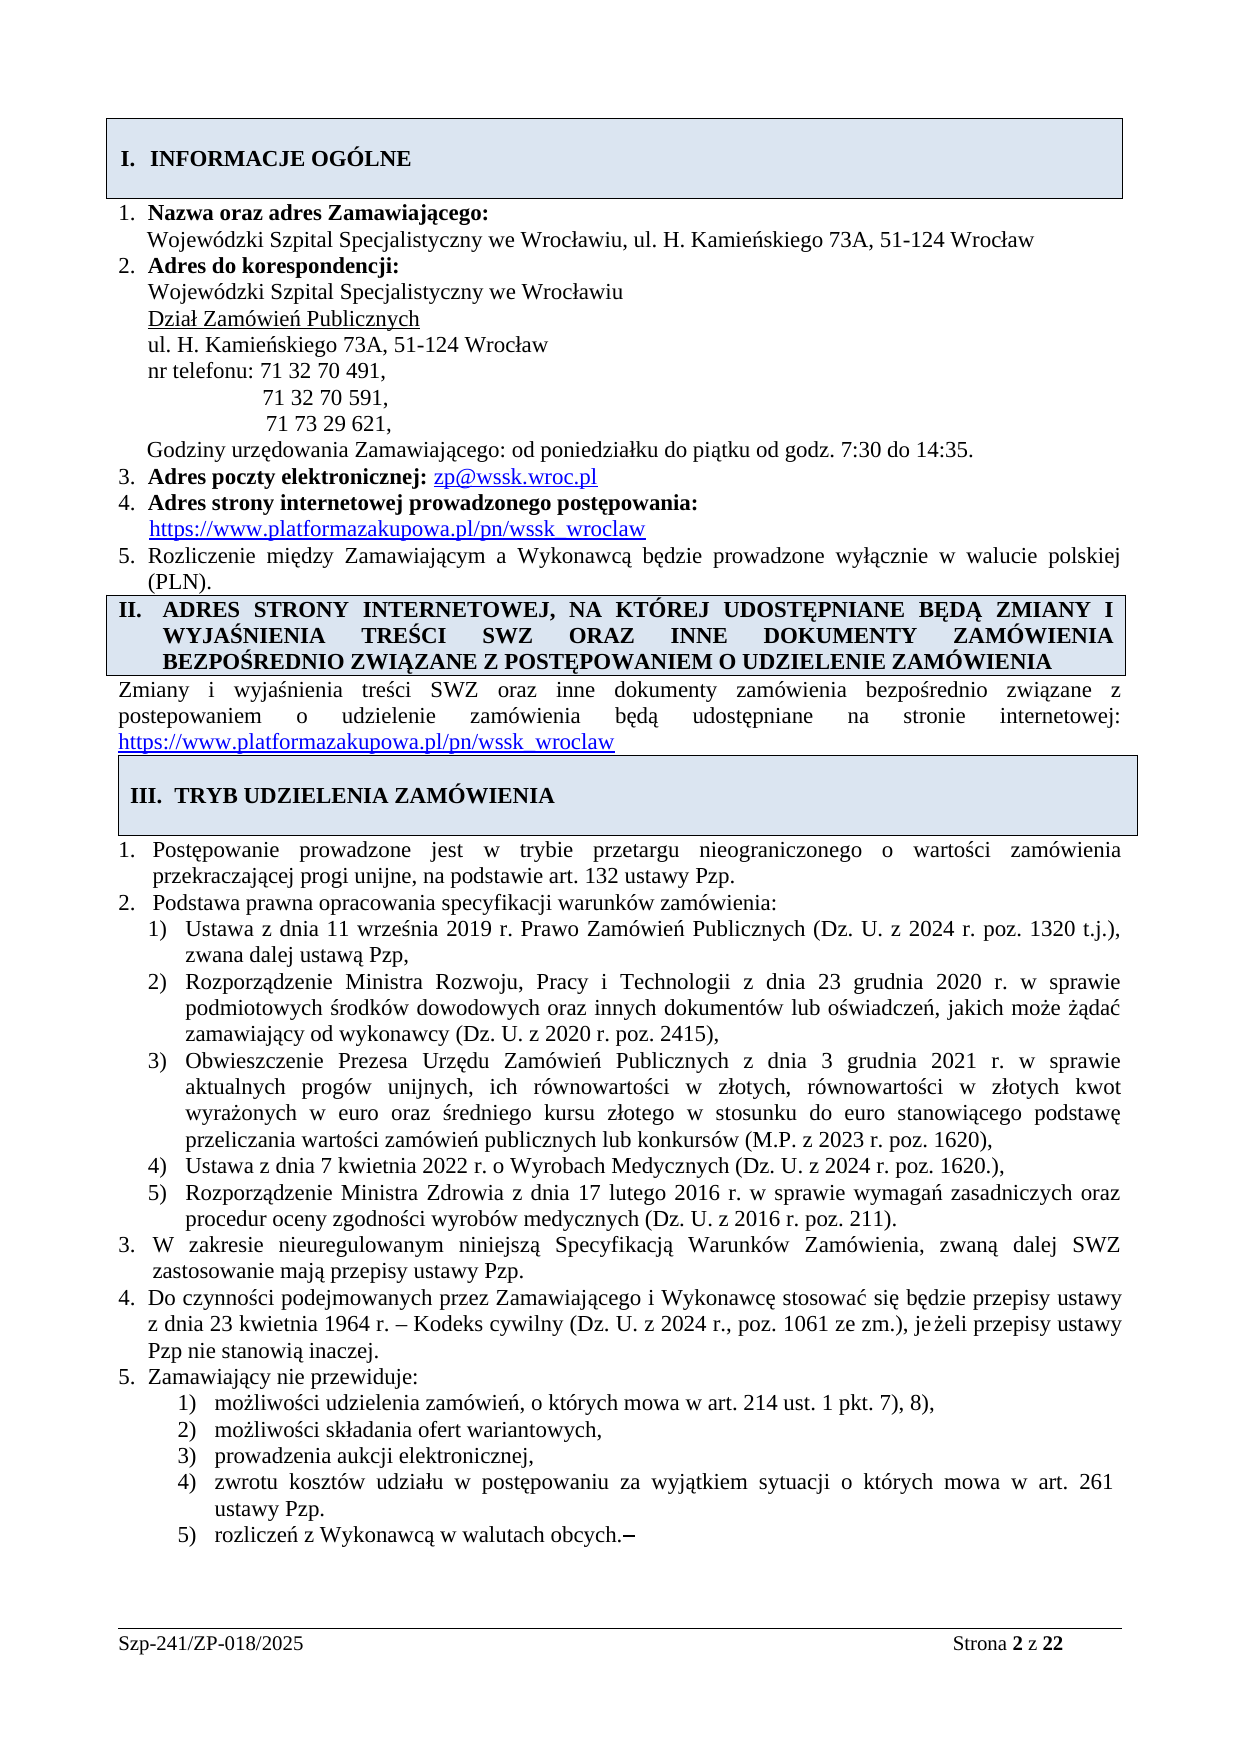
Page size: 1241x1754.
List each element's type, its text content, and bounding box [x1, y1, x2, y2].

text https://www.platformazakupowa.pl/pn/wssk_wroclaw [118, 516, 1122, 542]
text nr telefonu: 71 32 70 491, [148, 357, 1122, 384]
list W zakresie nieuregulowanym niniejszą Specyfikacją Warunków Zamówienia, zwaną dalej SWZ zastosowanie mają przepisy ustawy Pzp. [118, 1231, 1122, 1284]
list Zamawiający nie przewiduje: [118, 1363, 1122, 1389]
list Postępowanie prowadzone jest w trybie przetargu nieograniczonego o wartości zamówienia przekraczającej progi unijne, na podstawie art. 132 ustawy Pzp. [118, 836, 1122, 889]
text 71 32 70 591, [148, 384, 1122, 410]
list Adres do korespondencji: [118, 252, 1122, 278]
list Nazwa oraz adres Zamawiającego: [118, 199, 1122, 226]
list Adres strony internetowej prowadzonego postępowania: [118, 489, 1122, 516]
list Ustawa z dnia 7 kwietnia 2022 r. o Wyrobach Medycznych (Dz. U. z 2024 r. poz. 1620.), [148, 1152, 1122, 1178]
list Rozliczenie między Zamawiającym a Wykonawcą będzie prowadzone wyłącznie w walucie polskiej (PLN). [118, 542, 1122, 594]
list Rozporządzenie Ministra Zdrowia z dnia 17 lutego 2016 r. w sprawie wymagań zasadniczych oraz procedur oceny zgodności wyrobów medycznych (Dz. U. z 2016 r. poz. 211). [148, 1178, 1122, 1231]
list Adres poczty elektronicznej: zp@wssk.wroc.pl [118, 463, 1122, 489]
text Zmiany i wyjaśnienia treści SWZ oraz inne dokumenty zamówienia bezpośrednio związane z postepowaniem o udzielenie zamówienia będą udostępniane na stronie internetowej: https://www.platformazakupowa.pl/pn/wssk_wroclaw [118, 676, 1122, 755]
list Ustawa z dnia 11 września 2019 r. Prawo Zamówień Publicznych (Dz. U. z 2024 r. poz. 1320 t.j.), zwana dalej ustawą Pzp, [148, 915, 1122, 968]
list prowadzenia aukcji elektronicznej, [177, 1442, 1116, 1468]
list Podstawa prawna opracowania specyfikacji warunków zamówienia: [118, 889, 1122, 915]
list zwrotu kosztów udziału w postępowaniu za wyjątkiem sytuacji o których mowa w art. 261 ustawy Pzp. [177, 1468, 1116, 1521]
list Do czynności podejmowanych przez Zamawiającego i Wykonawcę stosować się będzie przepisy ustawy z dnia 23 kwietnia 1964 r. – Kodeks cywilny (Dz. U. z 2024 r., poz. 1061 ze zm.), jeżeli przepisy ustawy Pzp nie stanowią inaczej. [118, 1284, 1122, 1363]
list możliwości udzielenia zamówień, o których mowa w art. 214 ust. 1 pkt. 7), 8), [177, 1389, 1116, 1416]
table_header TRYB UDZIELENIA ZAMÓWIENIA [119, 756, 1137, 835]
text 71 73 29 621, [148, 410, 1122, 436]
text ul. H. Kamieńskiego 73A, 51-124 Wrocław [148, 331, 1122, 357]
table_header ADRES STRONY INTERNETOWEJ, NA KTÓREJ UDOSTĘPNIANE BĘDĄ ZMIANY I WYJAŚNIENIA TREŚCI SWZ ORAZ INNE DOKUMENTY ZAMÓWIENIA BEZPOŚREDNIO ZWIĄZANE Z POSTĘPOWANIEM O UDZIELENIE ZAMÓWIENIA [107, 596, 1125, 675]
list Obwieszczenie Prezesa Urzędu Zamówień Publicznych z dnia 3 grudnia 2021 r. w sprawie aktualnych progów unijnych, ich równowartości w złotych, równowartości w złotych kwot wyrażonych w euro oraz średniego kursu złotego w stosunku do euro stanowiącego podstawę przeliczania wartości zamówień publicznych lub konkursów (M.P. z 2023 r. poz. 1620), [148, 1047, 1122, 1152]
text Wojewódzki Szpital Specjalistyczny we Wrocławiu [148, 278, 1122, 305]
text Godziny urzędowania Zamawiającego: od poniedziałku do piątku od godz. 7:30 do 14:35. [118, 436, 1122, 463]
text Dział Zamówień Publicznych [148, 305, 1122, 331]
list rozliczeń z Wykonawcą w walutach obcych. [177, 1521, 1116, 1547]
list możliwości składania ofert wariantowych, [177, 1416, 1116, 1442]
text Wojewódzki Szpital Specjalistyczny we Wrocławiu, ul. H. Kamieńskiego 73A, 51-124 Wrocław [118, 226, 1122, 252]
list Rozporządzenie Ministra Rozwoju, Pracy i Technologii z dnia 23 grudnia 2020 r. w sprawie podmiotowych środków dowodowych oraz innych dokumentów lub oświadczeń, jakich może żądać zamawiający od wykonawcy (Dz. U. z 2020 r. poz. 2415), [148, 968, 1122, 1047]
table_header INFORMACJE OGÓLNE [107, 119, 1122, 198]
